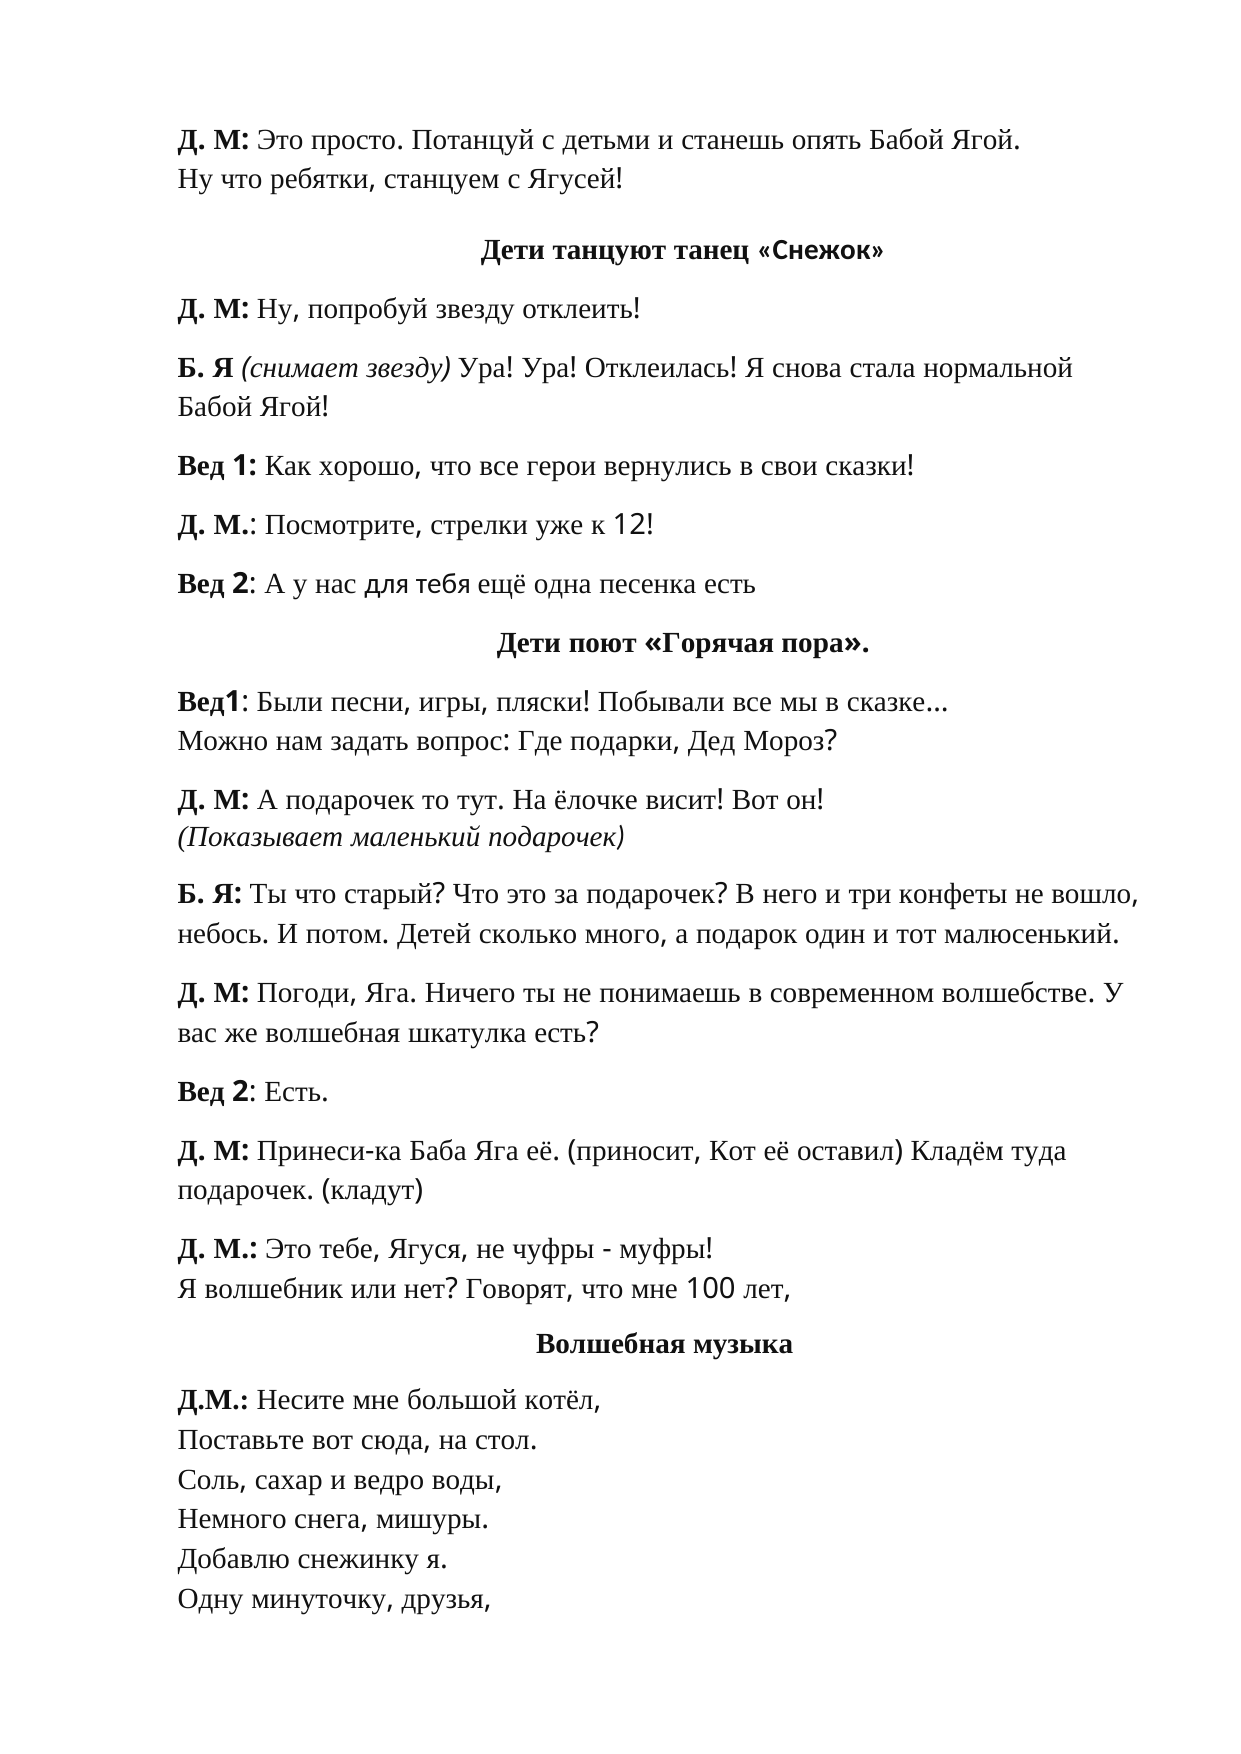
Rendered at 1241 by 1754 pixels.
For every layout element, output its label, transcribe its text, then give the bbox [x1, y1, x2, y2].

text Вед 2: Есть. [177, 1070, 1152, 1109]
text Можно нам задать вопрос: Где подарки, Дед Мороз? [177, 719, 1152, 759]
text (Показывает маленький подарочек) [177, 818, 1152, 854]
text Немного снега, мишуры. [177, 1498, 1152, 1537]
text Соль, сахар и ведро воды, [177, 1458, 1152, 1498]
text Дети поют «Горячая пора». [177, 621, 1152, 661]
text Д. М: Ну, попробуй звезду отклеить! [177, 287, 1152, 327]
text Добавлю снежинку я. [177, 1537, 1152, 1577]
text Я волшебник или нет? Говорят, что мне 100 лет, [177, 1267, 1152, 1307]
text Д. М.: Посмотрите, стрелки уже к 12! [177, 503, 1152, 543]
text Вед 1: Как хорошо, что все герои вернулись в свои сказки! [177, 444, 1152, 484]
text Д. М: А подарочек то тут. На ёлочке висит! Вот он! [177, 778, 1152, 818]
text Д. М.: Это тебе, Ягуся, не чуфры - муфры! [177, 1227, 1152, 1267]
text Д.М.: Несите мне большой котёл, [177, 1378, 1152, 1418]
text Дети танцуют танец «Снежок» [177, 231, 1152, 267]
text Д. М: Погоди, Яга. Ничего ты не понимаешь в современном волшебстве. У вас же волшебная шкатулка есть? [177, 971, 1152, 1051]
text Одну минуточку, друзья, [177, 1577, 1152, 1617]
text Д. М: Принеси-ка Баба Яга её. (приносит, Кот её оставил) Кладём туда подарочек. (кладут) [177, 1129, 1152, 1208]
text Вед1: Были песни, игры, пляски! Побывали все мы в сказке… [177, 680, 1152, 719]
text Б. Я: Ты что старый? Что это за подарочек? В него и три конфеты не вошло, небось. И потом. Детей сколько много, а подарок один и тот малюсенький. [177, 873, 1152, 952]
text Д. М: Это просто. Потанцуй с детьми и станешь опять Бабой Ягой. [177, 118, 1152, 158]
text Б. Я (снимает звезду) Ура! Ура! Отклеилась! Я снова стала нормальной Бабой Ягой! [177, 346, 1152, 425]
text Поставьте вот сюда, на стол. [177, 1418, 1152, 1458]
text Волшебная музыка [177, 1326, 1152, 1359]
text Вед 2: А у нас для тебя ещё одна песенка есть [177, 562, 1152, 602]
text Ну что ребятки, станцуем с Ягусей! [177, 158, 1152, 197]
